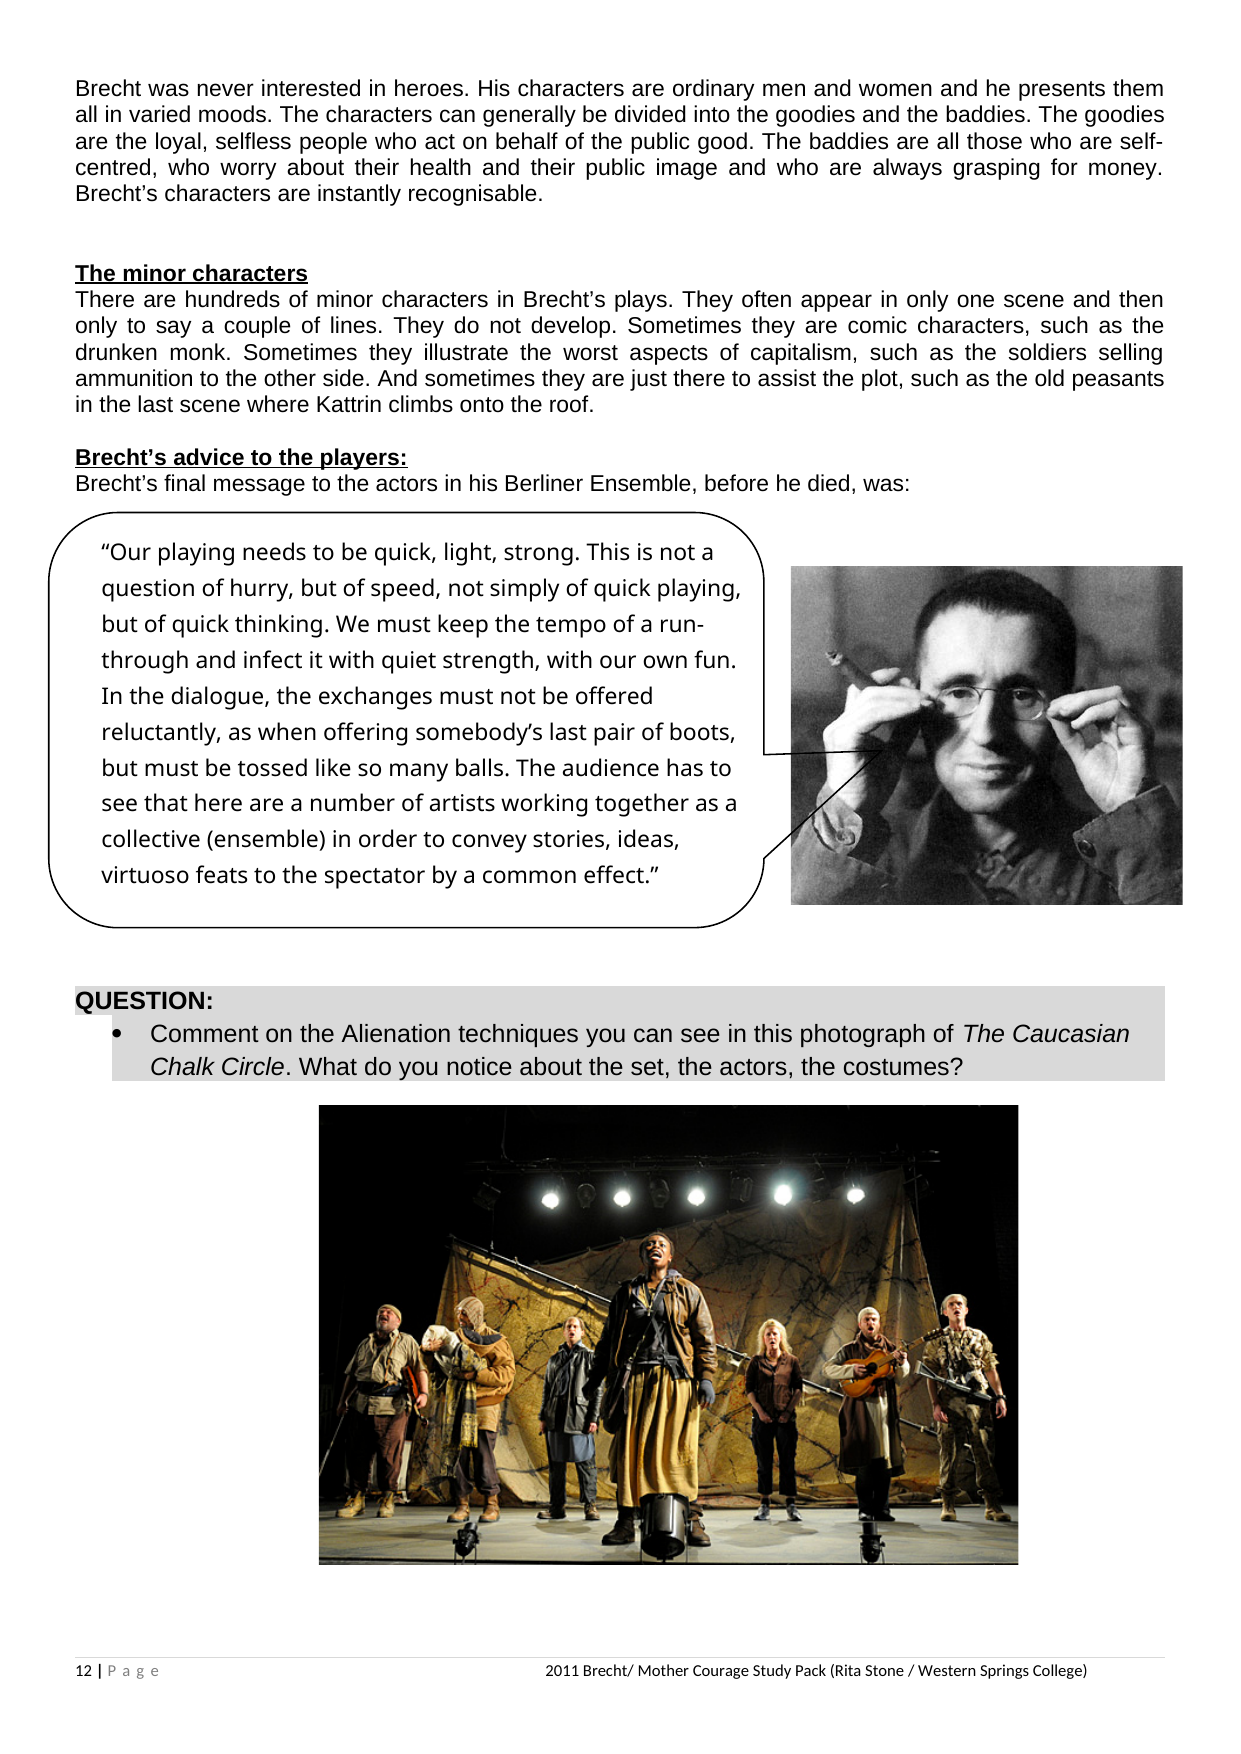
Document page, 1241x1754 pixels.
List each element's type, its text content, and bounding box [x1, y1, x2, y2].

picture [318, 1105, 1018, 1565]
text The minor characters [75, 259, 1165, 286]
text Brecht was never interested in heroes. His characters are ordinary men and women and he presents them all in varied moods. The characters can generally be divided into the goodies and the baddies. The goodies are the loyal, selfless people who act on behalf of the public good. The baddies are all those who are self-centred, who worry about their health and their public image and who are always grasping for money. Brecht’s characters are instantly recognisable. [75, 75, 1165, 207]
picture [790, 566, 1183, 905]
text Brecht’s final message to the actors in his Berliner Ensemble, before he died, was: [75, 470, 1165, 497]
list Comment on the Alienation techniques you can see in this photograph of The Caucasian Chalk Circle. What do you notice about the set, the actors, the costumes? [112, 1019, 1165, 1081]
text Brecht’s advice to the players: [75, 444, 1165, 470]
text QUESTION: [75, 986, 1165, 1015]
picture [790, 752, 877, 832]
text There are hundreds of minor characters in Brecht’s plays. They often appear in only one scene and then only to say a couple of lines. They do not develop. Sometimes they are comic characters, such as the drunken monk. Sometimes they illustrate the worst aspects of capitalism, such as the soldiers selling ammunition to the other side. And sometimes they are just there to assist the plot, such as the old peasants in the last scene where Kattrin climbs onto the roof. [75, 286, 1165, 418]
